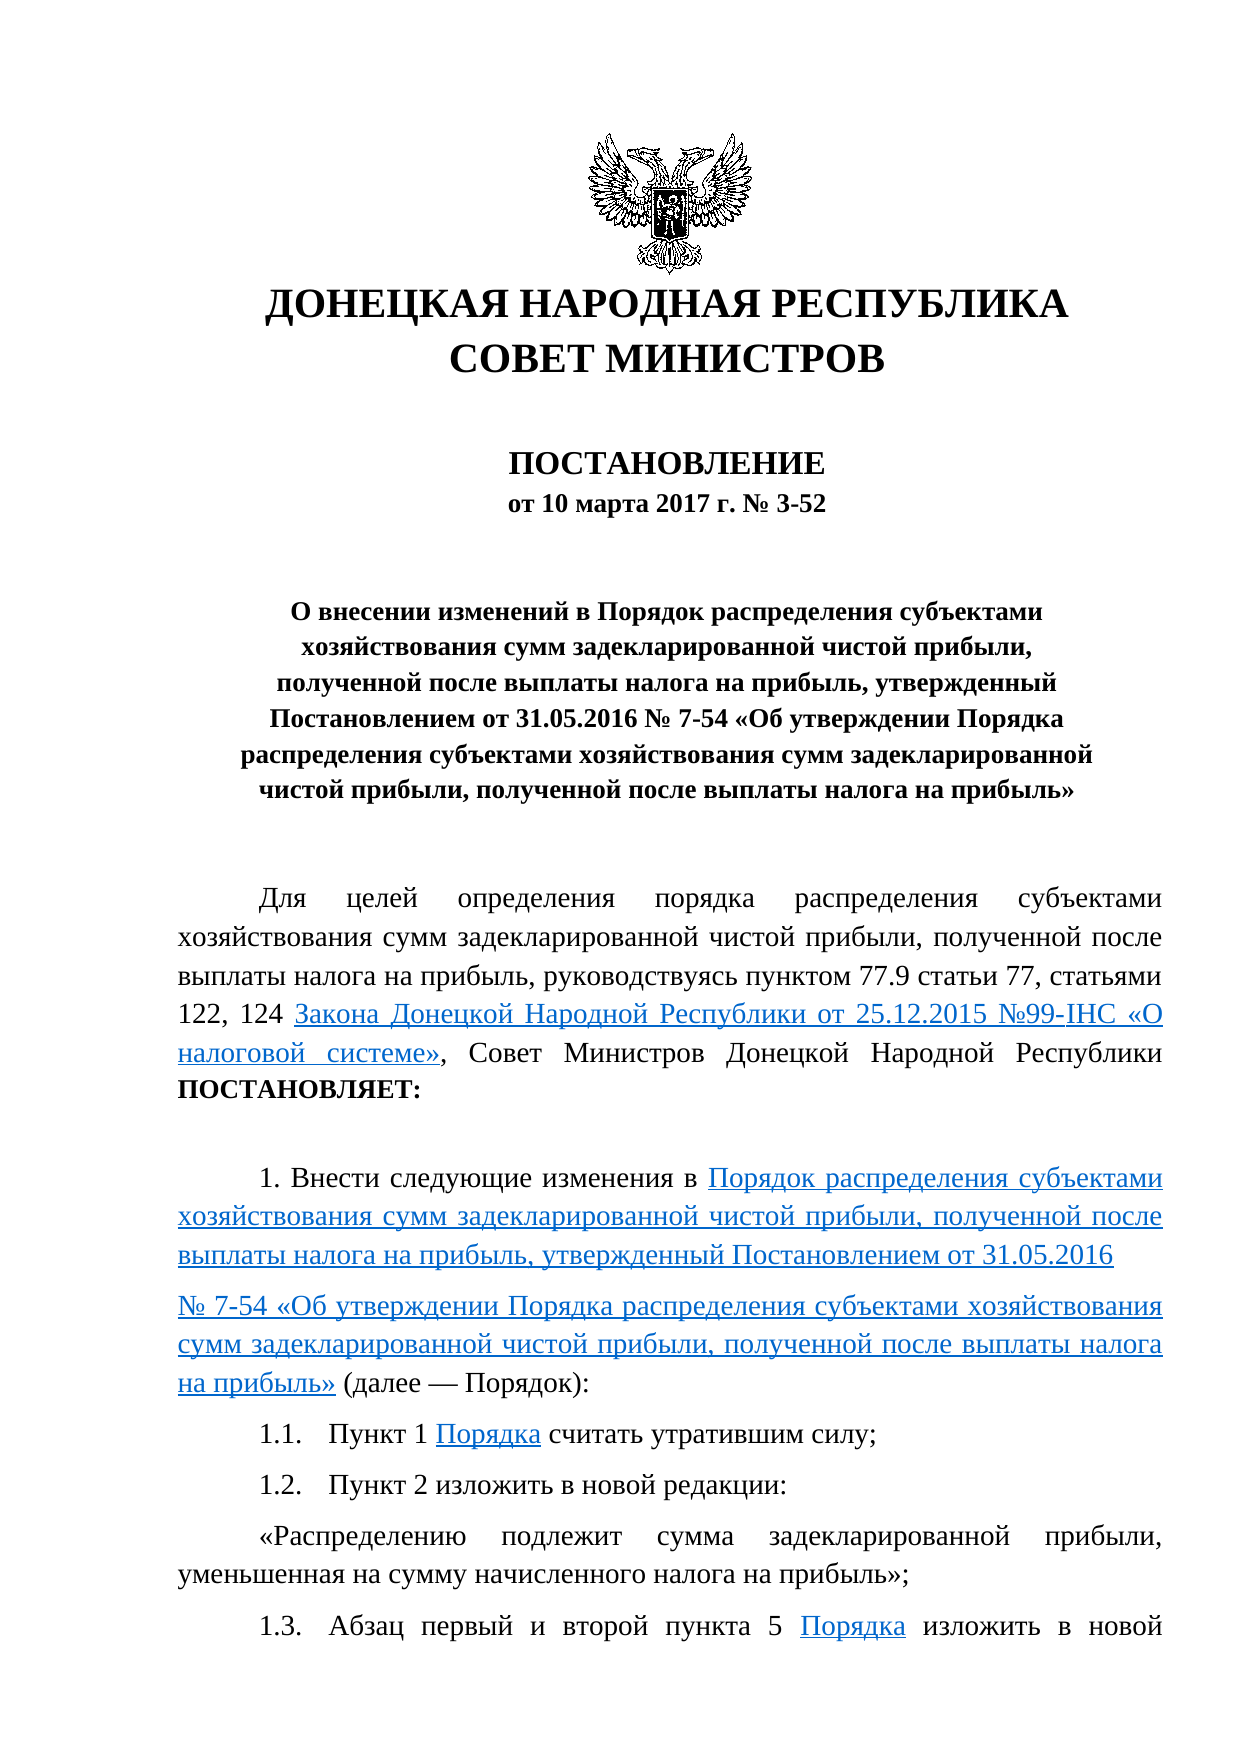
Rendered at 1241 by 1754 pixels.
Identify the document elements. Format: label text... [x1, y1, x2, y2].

text № 7-54 «Об утверждении Порядка распределения субъектами хозяйствования сумм задекларированной чистой прибыли, полученной после выплаты налога на прибыль» (далее — Порядок): [177, 1288, 1163, 1317]
text чистой прибыли, полученной после выплаты налога на прибыль» [177, 773, 1157, 804]
text О внесении изменений в Порядок распределения субъектами [177, 595, 1157, 626]
text 1. Внести следующие изменения в Порядок распределения субъектами хозяйствования сумм задекларированной чистой прибыли, полученной после выплаты налога на прибыль, утвержденный Постановлением от 31.05.2016 [177, 1160, 1163, 1227]
text ДОНЕЦКАЯ НАРОДНАЯ РЕСПУБЛИКА [177, 278, 1157, 326]
text полученной после выплаты налога на прибыль, утвержденный Постановлением от 31.05.2016 № 7-54 «Об утверждении Порядка распределения субъектами хозяйствования сумм задекларированной [177, 666, 1157, 769]
text СОВЕТ МИНИСТРОВ [177, 333, 1157, 381]
list Пункт 2 изложить в новой редакции: [177, 1467, 1163, 1501]
text от 10 марта 2017 г. № 3-52 [177, 488, 1157, 519]
text «Распределению подлежит сумма задекларированной прибыли, уменьшенная на сумму начисленного налога на прибыль»; [177, 1518, 1163, 1590]
list Пункт 1 Порядка считать утратившим силу; [177, 1416, 1163, 1449]
text № 7-54 «Об утверждении Порядка распределения субъектами хозяйствования сумм задекларированной чистой прибыли, полученной после выплаты налога на прибыль» (далее — Порядок): [177, 1318, 1163, 1355]
text Для целей определения порядка распределения субъектами хозяйствования сумм задекларированной чистой прибыли, полученной после выплаты налога на прибыль, руководствуясь пунктом 77.9 статьи 77, статьями 122, 124 Закона Донецкой Народной Республики от 25.12.2015 №99-IНС «О налоговой системе», Совет Министров Донецкой Народной Республики ПОСТАНОВЛЯЕТ: [177, 881, 1163, 1104]
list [177, 1608, 1163, 1641]
picture [588, 133, 752, 275]
text ПОСТАНОВЛЕНИЕ [177, 443, 1157, 482]
text 1. Внести следующие изменения в Порядок распределения субъектами хозяйствования сумм задекларированной чистой прибыли, полученной после выплаты налога на прибыль, утвержденный Постановлением от 31.05.2016 [177, 1228, 1163, 1270]
text хозяйствования сумм задекларированной чистой прибыли, [177, 631, 1157, 662]
text № 7-54 «Об утверждении Порядка распределения субъектами хозяйствования сумм задекларированной чистой прибыли, полученной после выплаты налога на прибыль» (далее — Порядок): [177, 1356, 1163, 1398]
